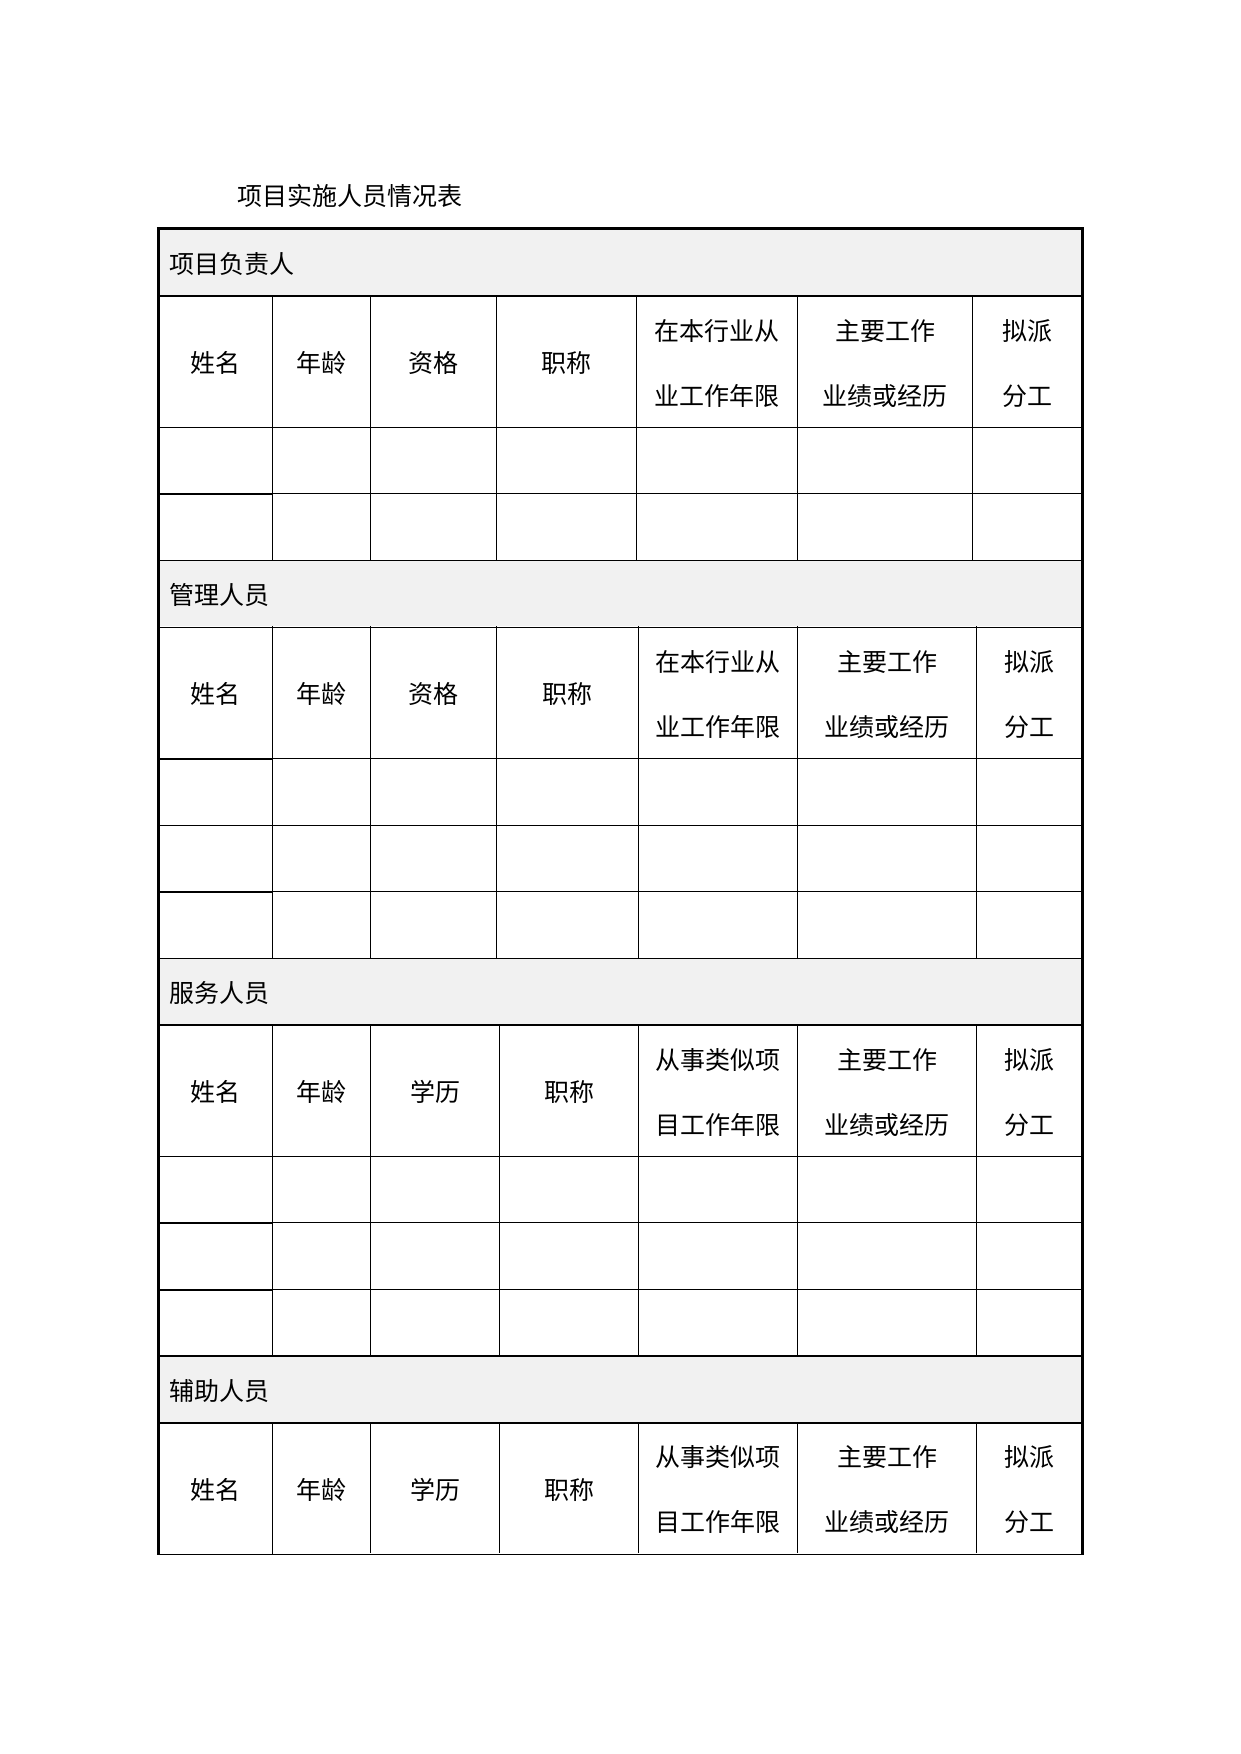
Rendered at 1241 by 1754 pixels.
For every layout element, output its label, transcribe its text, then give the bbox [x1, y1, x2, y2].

table_cell [160, 428, 272, 493]
table_cell 年龄 [273, 1026, 370, 1156]
table_cell 学历 [371, 1424, 499, 1553]
table_cell [371, 826, 496, 891]
table_cell 姓名 [160, 297, 272, 427]
table_cell [798, 1290, 976, 1355]
table_cell [497, 494, 636, 560]
table_cell [371, 1157, 499, 1222]
table_header 项目负责人 [160, 230, 1081, 295]
table_cell [973, 428, 1081, 493]
table_cell [371, 892, 496, 958]
table_cell [160, 1291, 272, 1355]
table_cell [497, 826, 638, 891]
table_cell 拟派 分工 [977, 628, 1081, 758]
table_cell 年龄 [273, 297, 370, 427]
table_cell [160, 826, 272, 891]
table_cell [639, 1290, 797, 1355]
table_cell [273, 759, 370, 824]
table_cell [798, 494, 972, 560]
table_cell [798, 1223, 976, 1289]
table_cell 主要工作 业绩或经历 [798, 297, 972, 427]
table_cell 职称 [500, 1424, 638, 1553]
table_cell [273, 1223, 370, 1289]
table_cell [160, 1157, 272, 1222]
table_cell [798, 892, 976, 958]
table_cell [977, 759, 1081, 824]
table_cell [639, 1223, 797, 1289]
table_cell [500, 1157, 638, 1222]
table_cell 职称 [497, 628, 638, 758]
table_cell [371, 1223, 499, 1289]
table_cell [371, 1290, 499, 1355]
table_cell [273, 1157, 370, 1222]
table_cell [500, 1223, 638, 1289]
table_cell [273, 892, 370, 958]
table_cell [497, 428, 636, 493]
table_cell 年龄 [273, 1424, 370, 1553]
table_cell [371, 494, 496, 560]
table_cell [637, 428, 797, 493]
table_cell [798, 1157, 976, 1222]
table_cell 年龄 [273, 628, 370, 758]
table_cell [160, 495, 272, 560]
table_cell 资格 [371, 297, 496, 427]
table_cell [497, 892, 638, 958]
table_cell [273, 1290, 370, 1355]
table_cell [273, 494, 370, 560]
table_cell 学历 [371, 1026, 499, 1156]
table_cell [160, 760, 272, 824]
table_cell 主要工作 业绩或经历 [798, 1026, 976, 1156]
table_cell 主要工作 业绩或经历 [798, 1424, 976, 1553]
table_cell 姓名 [160, 1424, 272, 1553]
table_cell [371, 759, 496, 824]
text 项目实施人员情况表 [187, 162, 1053, 227]
table_cell 资格 [371, 628, 496, 758]
table_cell [273, 826, 370, 891]
table_cell [798, 428, 972, 493]
table_cell 辅助人员 [160, 1357, 1081, 1422]
table_cell [798, 826, 976, 891]
table_cell [160, 893, 272, 958]
table_cell [273, 428, 370, 493]
table_cell 在本行业从业工作年限 [639, 628, 797, 758]
table_cell [371, 428, 496, 493]
table_cell 从事类似项目工作年限 [639, 1026, 797, 1156]
table_cell [977, 1290, 1081, 1355]
table_cell 管理人员 [160, 561, 1081, 626]
table_cell [497, 759, 638, 824]
table_cell 职称 [497, 297, 636, 427]
table_cell [639, 759, 797, 824]
table_cell [639, 892, 797, 958]
table_cell [500, 1290, 638, 1355]
table_cell [639, 826, 797, 891]
table_cell [977, 1157, 1081, 1222]
table_cell [977, 892, 1081, 958]
table_cell [637, 494, 797, 560]
table_cell 服务人员 [160, 959, 1081, 1024]
table_cell [160, 1224, 272, 1289]
table_cell [639, 1157, 797, 1222]
table_cell [977, 1223, 1081, 1289]
table_cell 姓名 [160, 628, 272, 758]
table_cell [973, 494, 1081, 560]
table_cell [977, 826, 1081, 891]
table_cell 拟派 分工 [977, 1026, 1081, 1156]
table_cell 拟派 分工 [973, 297, 1081, 427]
table_cell 职称 [500, 1026, 638, 1156]
table_cell 主要工作 业绩或经历 [798, 628, 976, 758]
table_cell 姓名 [160, 1026, 272, 1156]
table_cell 从事类似项目工作年限 [639, 1424, 797, 1553]
table_cell 在本行业从业工作年限 [637, 297, 797, 427]
table_cell 拟派 分工 [977, 1424, 1081, 1553]
table_cell [798, 759, 976, 824]
